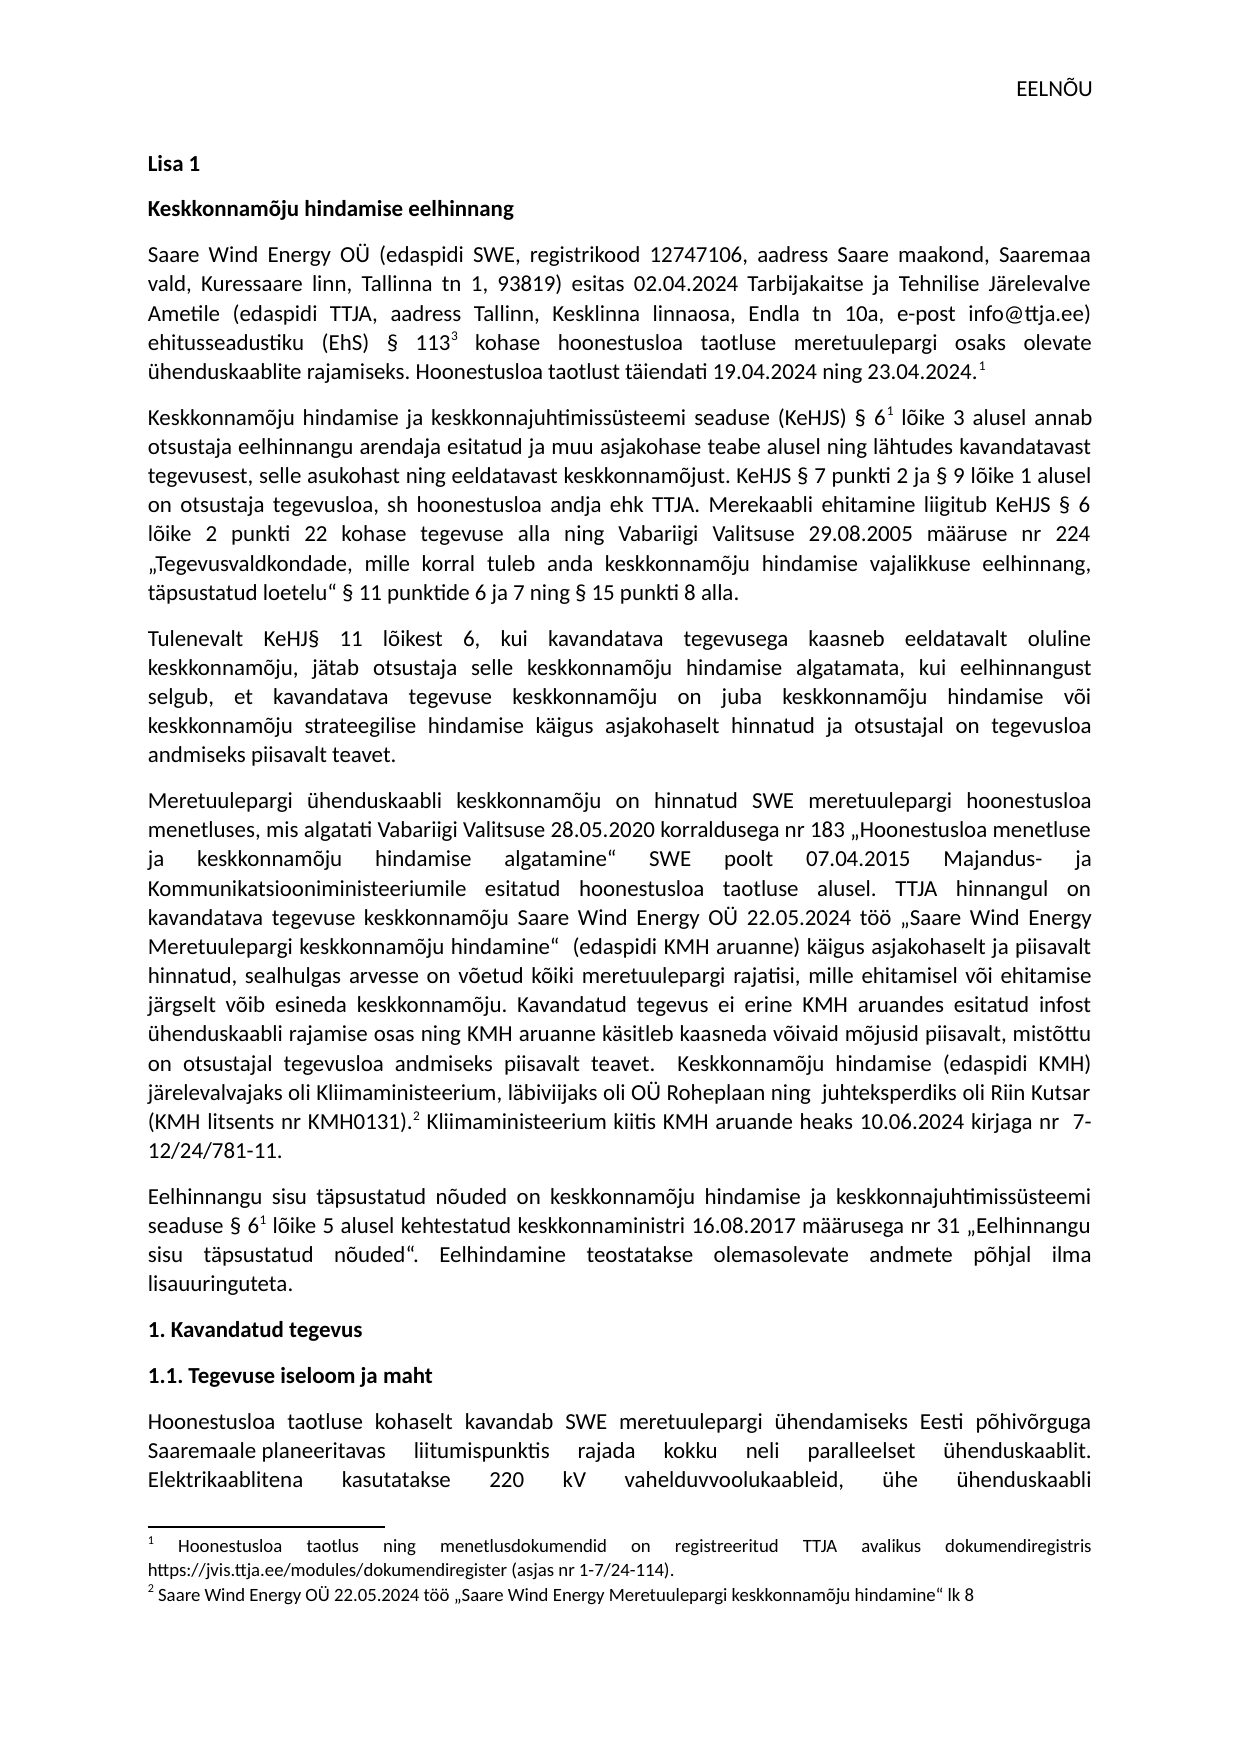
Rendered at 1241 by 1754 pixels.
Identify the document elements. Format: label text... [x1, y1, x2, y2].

text Saare Wind Energy OÜ (edaspidi SWE, registrikood 12747106, aadress Saare maakond, Saaremaa vald, Kuressaare linn, Tallinna tn 1, 93819) esitas 02.04.2024 Tarbijakaitse ja Tehnilise Järelevalve Ametile (edaspidi TTJA, aadress Tallinn, Kesklinna linnaosa, Endla tn 10a, e-post info@ttja.ee) ehitusseadustiku (EhS) § 1133 kohase hoonestusloa taotluse meretuulepargi osaks olevate ühenduskaablite rajamiseks. Hoonestusloa taotlust täiendati 19.04.2024 ning 23.04.2024. [148, 239, 1093, 385]
text Meretuulepargi ühenduskaabli keskkonnamõju on hinnatud SWE meretuulepargi hoonestusloa menetluses, mis algatati Vabariigi Valitsuse 28.05.2020 korraldusega nr 183 „Hoonestusloa menetluse ja keskkonnamõju hindamise algatamine“ SWE poolt 07.04.2015 Majandus- ja Kommunikatsiooniministeeriumile esitatud hoonestusloa taotluse alusel. TTJA hinnangul on kavandatava tegevuse keskkonnamõju Saare Wind Energy OÜ 22.05.2024 töö „Saare Wind Energy Meretuulepargi keskkonnamõju hindamine“ (edaspidi KMH aruanne) käigus asjakohaselt ja piisavalt hinnatud, sealhulgas arvesse on võetud kõiki meretuulepargi rajatisi, mille ehitamisel või ehitamise järgselt võib esineda keskkonnamõju. Kavandatud tegevus ei erine KMH aruandes esitatud infost ühenduskaabli rajamise osas ning KMH aruanne käsitleb kaasneda võivaid mõjusid piisavalt, mistõttu on otsustajal tegevusloa andmiseks piisavalt teavet. Keskkonnamõju hindamise (edaspidi KMH) järelevalvajaks oli Kliimaministeerium, läbiviijaks oli OÜ Roheplaan ning juhteksperdiks oli Riin Kutsar (KMH litsents nr KMH0131). Kliimaministeerium kiitis KMH aruande heaks 10.06.2024 kirjaga nr 7-12/24/781-11. [148, 785, 1093, 1164]
text Tulenevalt KeHJ§ 11 lõikest 6, kui kavandatava tegevusega kaasneb eeldatavalt oluline keskkonnamõju, jätab otsustaja selle keskkonnamõju hindamise algatamata, kui eelhinnangust selgub, et kavandatava tegevuse keskkonnamõju on juba keskkonnamõju hindamise või keskkonnamõju strateegilise hindamise käigus asjakohaselt hinnatud ja otsustajal on tegevusloa andmiseks piisavalt teavet. [148, 623, 1093, 768]
text Eelhinnangu sisu täpsustatud nõuded on keskkonnamõju hindamise ja keskkonnajuhtimissüsteemi seaduse § 61 lõike 5 alusel kehtestatud keskkonnaministri 16.08.2017 määrusega nr 31 „Eelhinnangu sisu täpsustatud nõuded“. Eelhindamine teostatakse olemasolevate andmete põhjal ilma lisauuringuteta. [148, 1181, 1093, 1298]
text Keskkonnamõju hindamise ja keskkonnajuhtimissüsteemi seaduse (KeHJS) § 61 lõike 3 alusel annab otsustaja eelhinnangu arendaja esitatud ja muu asjakohase teabe alusel ning lähtudes kavandatavast tegevusest, selle asukohast ning eeldatavast keskkonnamõjust. KeHJS § 7 punkti 2 ja § 9 lõike 1 alusel on otsustaja tegevusloa, sh hoonestusloa andja ehk TTJA. Merekaabli ehitamine liigitub KeHJS § 6 lõike 2 punkti 22 kohase tegevuse alla ning Vabariigi Valitsuse 29.08.2005 määruse nr 224 „Tegevusvaldkondade, mille korral tuleb anda keskkonnamõju hindamise vajalikkuse eelhinnang, täpsustatud loetelu“ § 11 punktide 6 ja 7 ning § 15 punkti 8 alla. [148, 402, 1093, 606]
text 1.1. Tegevuse iseloom ja maht [148, 1360, 1093, 1389]
text 1. Kavandatud tegevus [148, 1314, 1093, 1343]
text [148, 1406, 1093, 1493]
text Keskkonnamõju hindamise eelhinnang [148, 193, 1093, 223]
text Lisa 1 [148, 148, 1093, 177]
